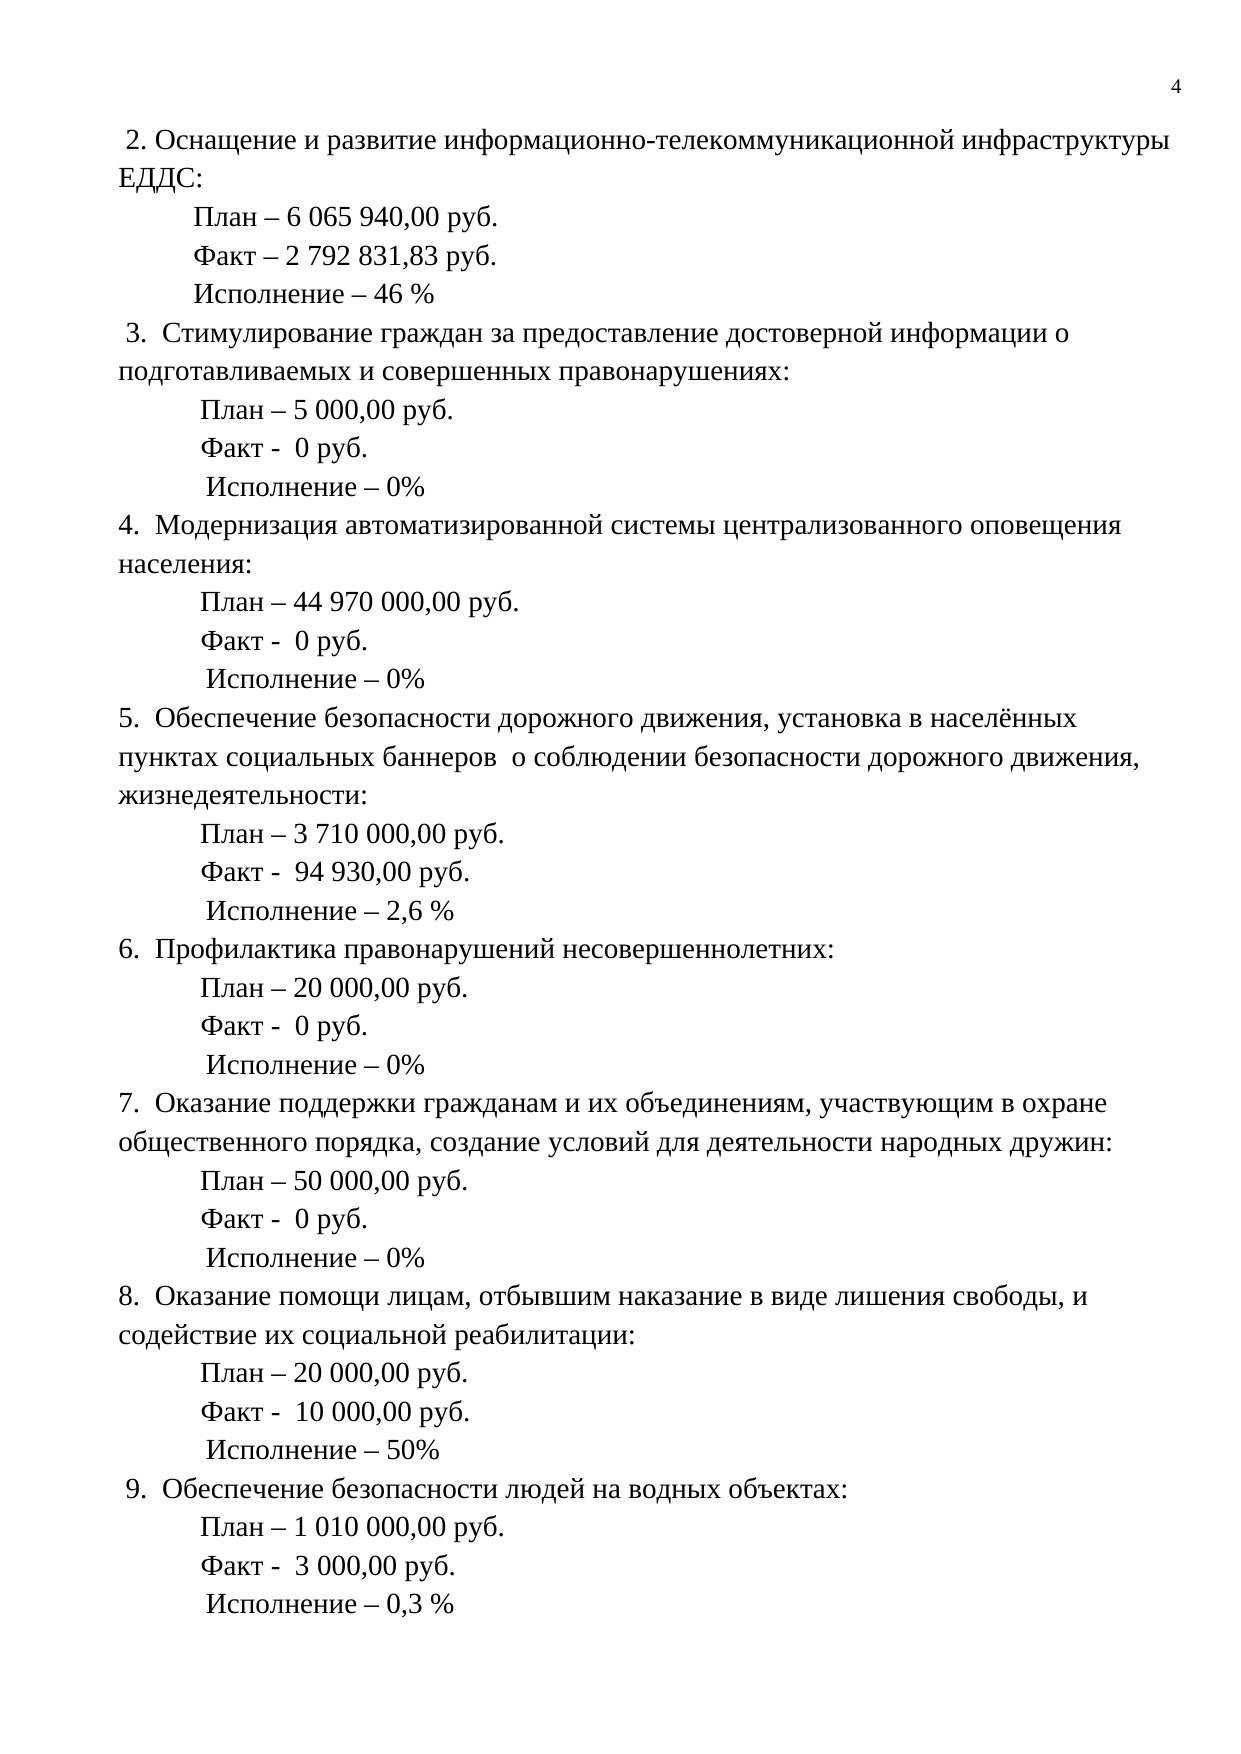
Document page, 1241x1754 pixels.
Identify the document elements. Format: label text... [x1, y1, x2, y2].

text План – 3 710 000,00 руб. [185, 816, 1181, 849]
text Исполнение – 0,3 % [118, 1587, 1181, 1620]
text План – 50 000,00 руб. [185, 1163, 1181, 1196]
text 2. Оснащение и развитие информационно-телекоммуникационной инфраструктуры ЕДДС: [118, 122, 1181, 194]
text 6. Профилактика правонарушений несовершеннолетних: [118, 931, 1181, 965]
text Факт - 10 000,00 руб. [118, 1394, 1181, 1427]
text План – 6 065 940,00 руб. [193, 199, 1181, 233]
text Исполнение – 0% [118, 1240, 1181, 1273]
text Факт - 0 руб. [118, 1201, 1181, 1235]
text План – 5 000,00 руб. [185, 392, 1181, 425]
text 8. Оказание помощи лицам, отбывшим наказание в виде лишения свободы, и содействие их социальной реабилитации: [118, 1278, 1181, 1350]
text 3. Стимулирование граждан за предоставление достоверной информации о подготавливаемых и совершенных правонарушениях: [118, 315, 1181, 387]
text Факт - 3 000,00 руб. [118, 1548, 1181, 1582]
text План – 20 000,00 руб. [185, 1355, 1181, 1389]
text Факт - 0 руб. [118, 430, 1181, 464]
text План – 20 000,00 руб. [185, 970, 1181, 1003]
text Исполнение – 2,6 % [118, 893, 1181, 926]
text Исполнение – 50% [118, 1432, 1181, 1466]
text Исполнение – 0% [118, 469, 1181, 502]
text Исполнение – 0% [118, 1047, 1181, 1081]
text Факт – 2 792 831,83 руб. [118, 238, 1181, 271]
text Исполнение – 0% [118, 662, 1181, 695]
text 4. Модернизация автоматизированной системы централизованного оповещения населения: [118, 507, 1181, 579]
text План – 44 970 000,00 руб. [185, 584, 1181, 618]
text 9. Обеспечение безопасности людей на водных объектах: [118, 1471, 1181, 1504]
text План – 1 010 000,00 руб. [185, 1509, 1181, 1543]
text 7. Оказание поддержки гражданам и их объединениям, участвующим в охране общественного порядка, создание условий для деятельности народных дружин: [118, 1086, 1181, 1158]
text Факт - 94 930,00 руб. [118, 854, 1181, 888]
text Факт - 0 руб. [118, 623, 1181, 657]
text Исполнение – 46 % [193, 276, 1181, 310]
text 5. Обеспечение безопасности дорожного движения, установка в населённых пунктах социальных баннеров о соблюдении безопасности дорожного движения, жизнедеятельности: [118, 700, 1181, 811]
text Факт - 0 руб. [118, 1008, 1181, 1042]
